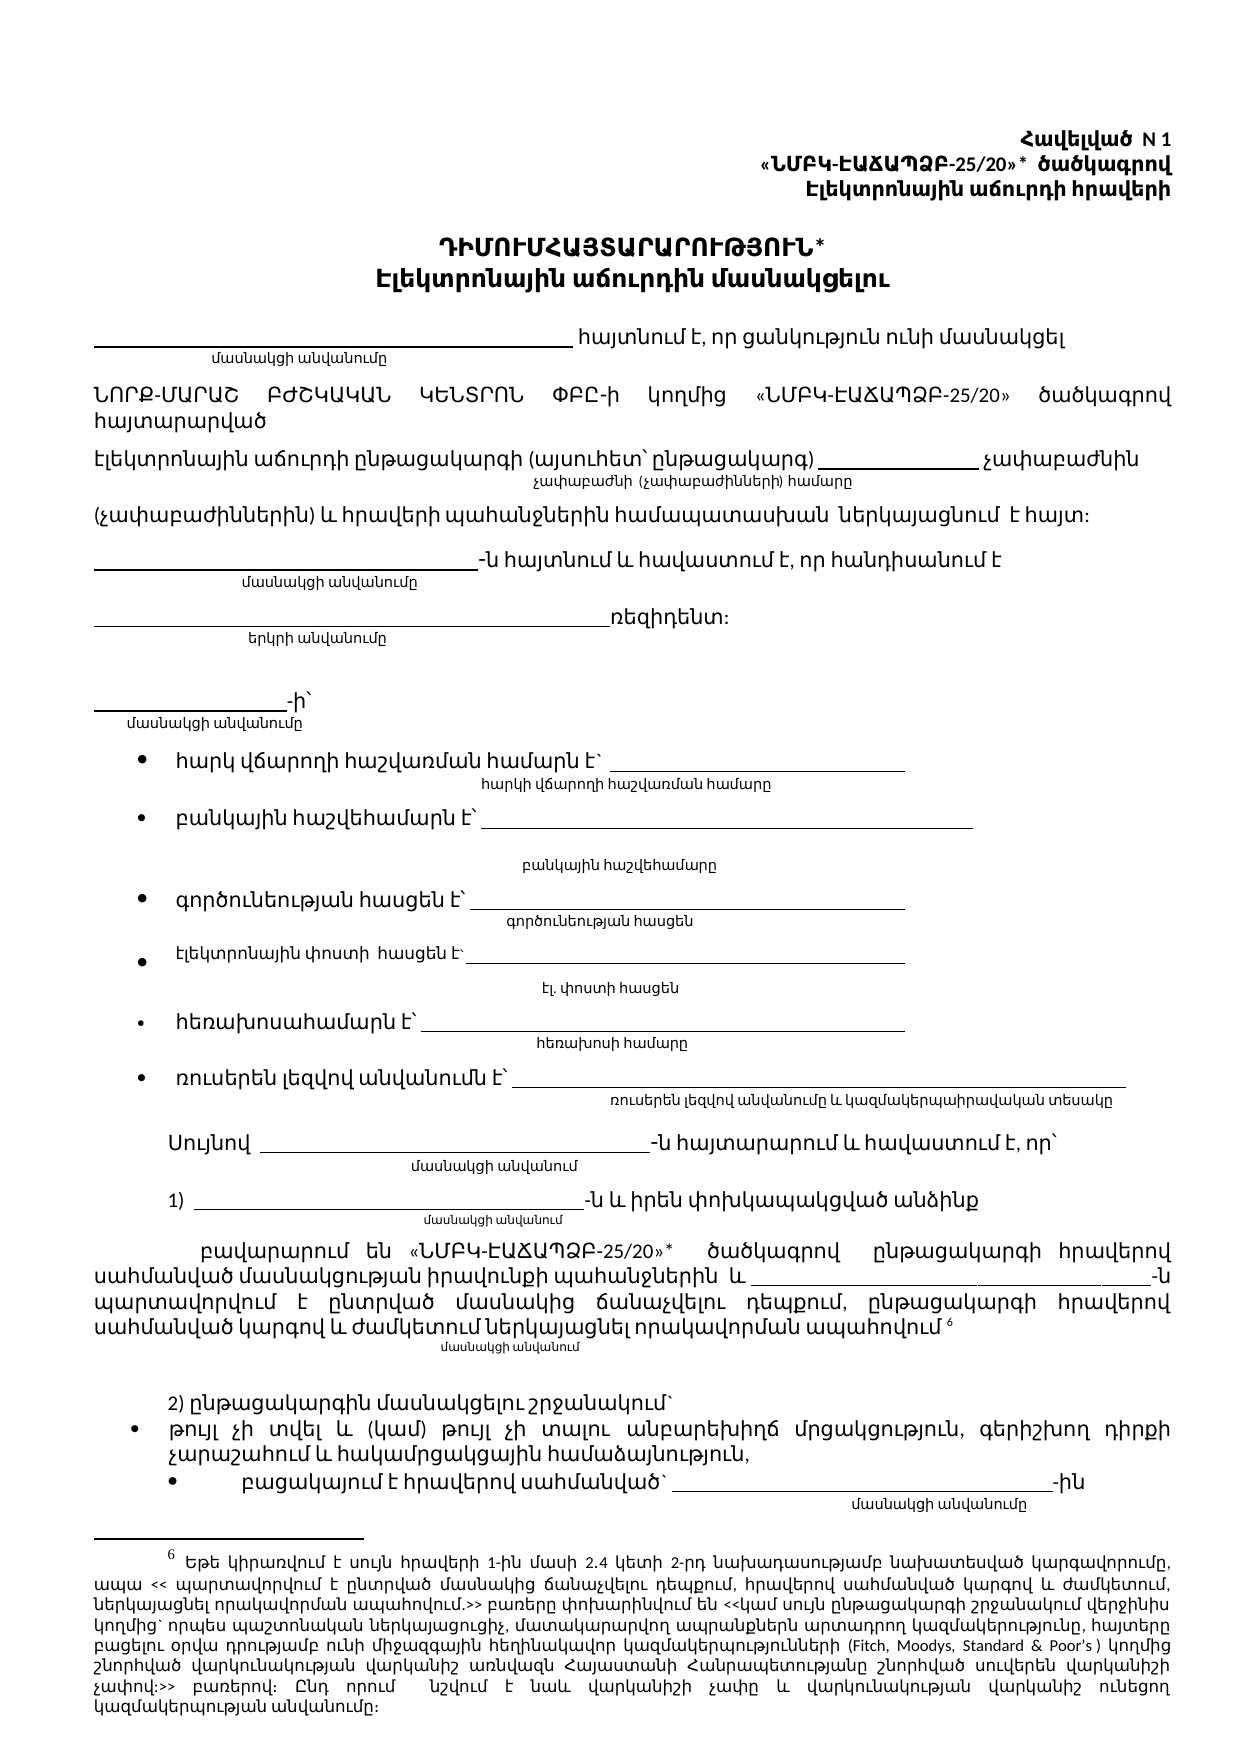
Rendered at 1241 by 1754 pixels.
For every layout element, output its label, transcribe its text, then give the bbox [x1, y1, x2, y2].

text մասնակցի անվանումը [94, 349, 1171, 380]
list գործունեության հասցեն է՝ [138, 887, 1171, 913]
list ռուսերեն լեզվով անվանումն է՝ [138, 1065, 1171, 1091]
text բանկային հաշվեհամարը [94, 856, 1171, 887]
text ՆՈՐՔ-ՄԱՐԱՇ ԲԺՇԿԱԿԱՆ ԿԵՆՏՐՈՆ ՓԲԸ-ի կողմից «ՆՄԲԿ-ԷԱՃԱՊՁԲ-25/20» ծածկագրով հայտարարված [94, 380, 1171, 433]
text Սույնով -ն հայտարարում և հավաստում է, որ՝ [94, 1126, 1171, 1157]
text մասնակցի անվանումը [94, 714, 1171, 744]
text հարկի վճարողի հաշվառման համարը [94, 775, 1171, 806]
list հեռախոսահամարն է՝ [138, 1009, 1171, 1035]
text Էլեկտրոնային աճուրդի հրավերի [94, 177, 1171, 202]
text -ի՝ [94, 689, 1171, 714]
list հարկ վճարողի հաշվառման համարն է` [138, 744, 1171, 775]
text ռեզիդենտ: [94, 604, 1171, 629]
text մասնակցի անվանումը [94, 1495, 1171, 1525]
subtitle Էլեկտրոնային աճուրդին մասնակցելու [94, 263, 1171, 294]
list էլեկտրոնային փոստի հասցեն է՝ [138, 943, 1171, 979]
text մասնակցի անվանում [94, 1157, 1171, 1187]
list թույլ չի տվել և (կամ) թույլ չի տալու անբարեխիղճ մրցակցություն, գերիշխող դիրքի չարաշահում և հակամրցակցային համաձայնություն, [131, 1416, 1171, 1467]
text բավարարում են «ՆՄԲԿ-ԷԱՃԱՊՁԲ-25/20»* ծածկագրով ընթացակարգի հրավերով սահմանված մասնակցության իրավունքի պահանջներին և -ն պարտավորվում է ընտրված մասնակից ճանաչվելու դեպքում, ընթացակարգի հրավերով սահմանված կարգով և ժամկետում ներկայացնել որակավորման ապահովում [94, 1238, 1171, 1340]
list բանկային հաշվեհամարն է՝ [138, 806, 1171, 856]
text «ՆՄԲԿ-ԷԱՃԱՊՁԲ-25/20»* ծածկագրով [94, 151, 1171, 177]
list բացակայում է հրավերով սահմանված` -ին [94, 1467, 1171, 1495]
text գործունեության հասցեն [94, 913, 1171, 943]
text երկրի անվանումը [94, 629, 1171, 660]
text Հավելված N 1 [94, 126, 1171, 151]
text 1) -ն և իրեն փոխկապակցված անձինք [94, 1187, 1171, 1213]
text էլեկտրոնային աճուրդի ընթացակարգի (այսուհետ՝ ընթացակարգ) չափաբաժնին [94, 446, 1171, 472]
text մասնակցի անվանում [94, 1213, 1171, 1238]
text մասնակցի անվանում [94, 1340, 1171, 1365]
text ԴԻՄՈՒՄՀԱՅՏԱՐԱՐՈՒԹՅՈՒՆ* [94, 233, 1171, 263]
text 2) ընթացակարգին մասնակցելու շրջանակում` [94, 1391, 1171, 1416]
text չափաբաժնի (չափաբաժինների) համարը [94, 472, 1171, 502]
text մասնակցի անվանումը [94, 573, 1171, 604]
text հայտնում է, որ ցանկություն ունի մասնակցել [94, 324, 1171, 349]
text ռուսերեն լեզվով անվանումը և կազմակերպաիրավական տեսակը [536, 1091, 1171, 1121]
text էլ. փոստի հասցեն [94, 979, 1171, 1009]
text (չափաբաժիններին) և հրավերի պահանջներին համապատասխան ներկայացնում է հայտ: [94, 502, 1171, 528]
text -ն հայտնում և հավաստում է, որ հանդիսանում է [94, 543, 1171, 573]
text հեռախոսի համարը [462, 1035, 1171, 1065]
